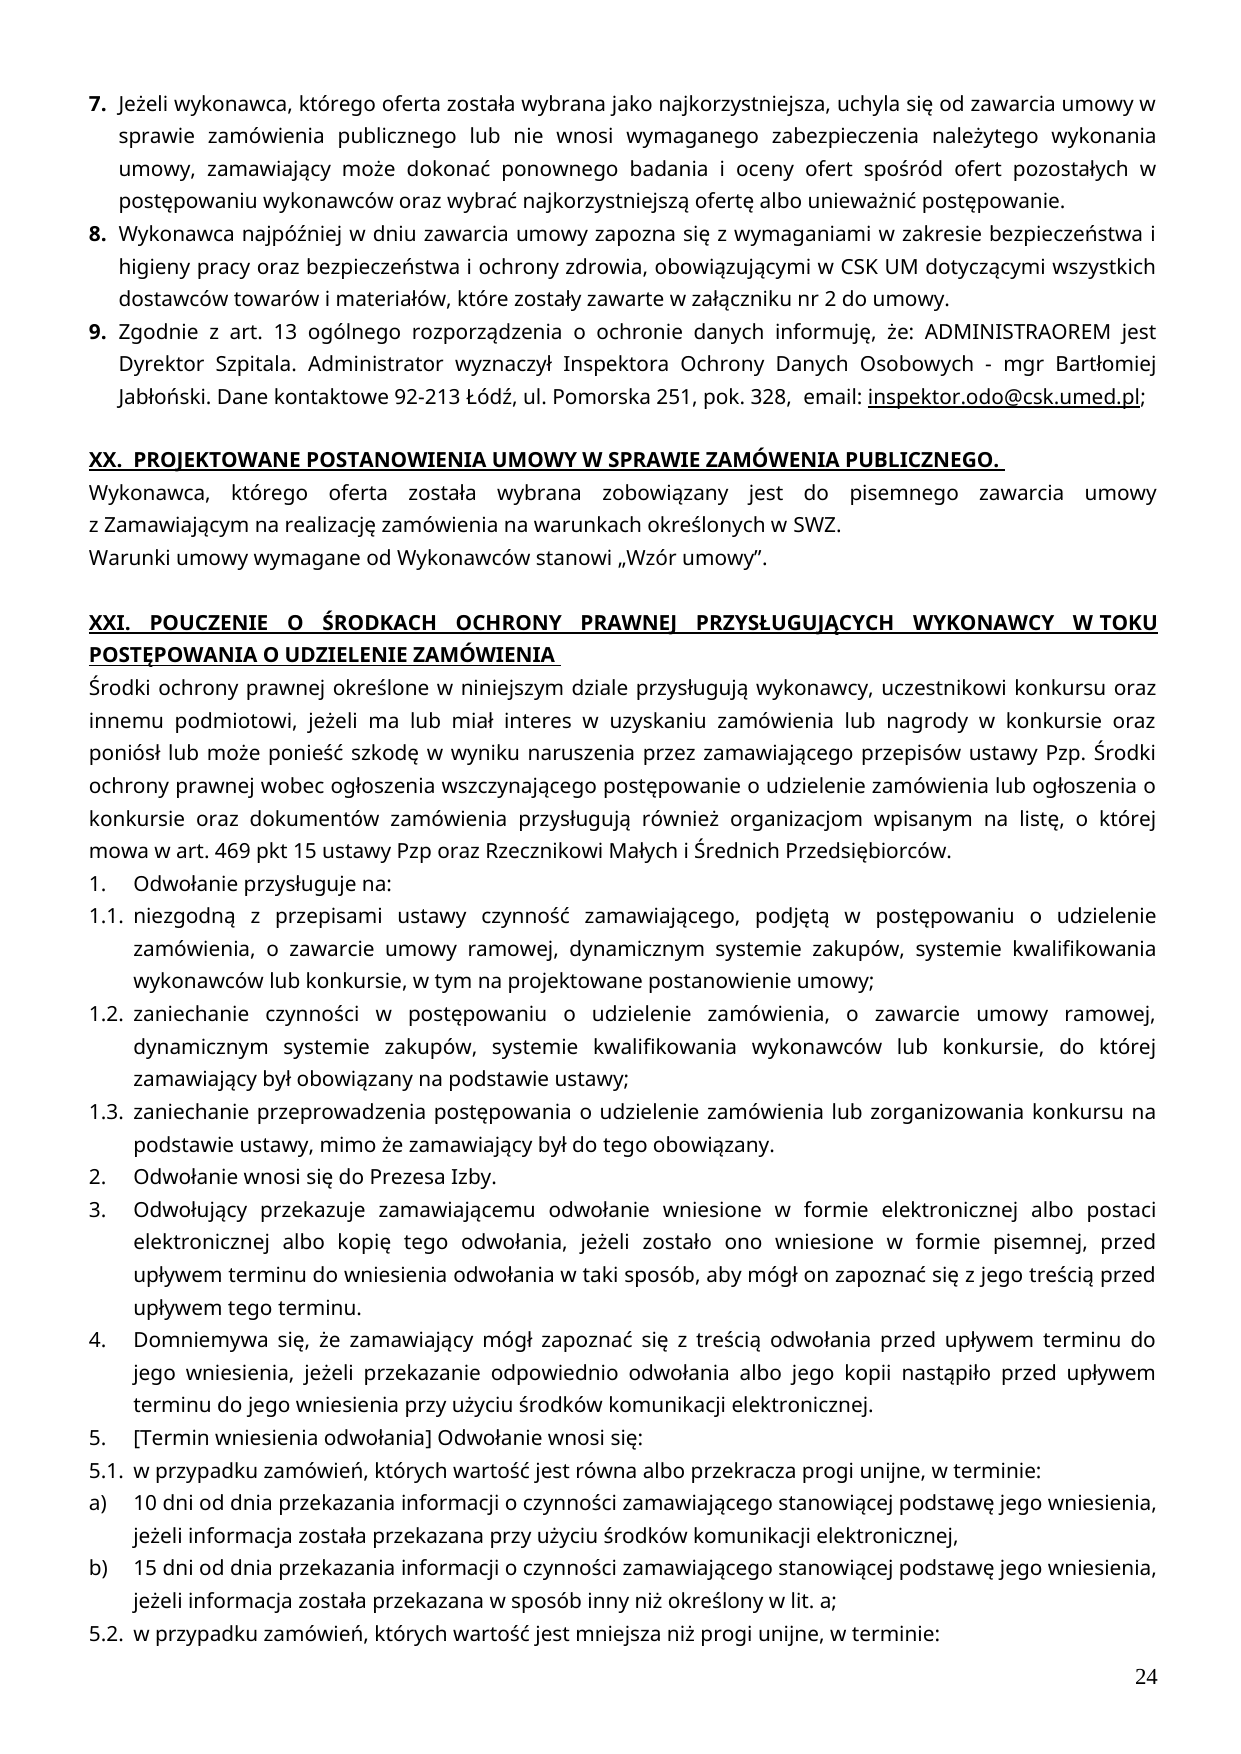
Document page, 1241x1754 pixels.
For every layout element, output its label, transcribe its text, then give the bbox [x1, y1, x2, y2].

list niezgodną z przepisami ustawy czynność zamawiającego, podjętą w postępowaniu o udzielenie zamówienia, o zawarcie umowy ramowej, dynamicznym systemie zakupów, systemie kwalifikowania wykonawców lub konkursie, w tym na projektowane postanowienie umowy; [89, 901, 1157, 995]
text Wykonawca, którego oferta została wybrana zobowiązany jest do pisemnego zawarcia umowy z Zamawiającym na realizację zamówienia na warunkach określonych w SWZ. [89, 478, 1157, 539]
text XXI. POUCZENIE O ŚRODKACH OCHRONY PRAWNEJ PRZYSŁUGUJĄCYCH WYKONAWCY W TOKU POSTĘPOWANIA O UDZIELENIE ZAMÓWIENIA [89, 608, 1157, 632]
text Warunki umowy wymagane od Wykonawców stanowi „Wzór umowy”. [89, 543, 1157, 571]
text Środki ochrony prawnej określone w niniejszym dziale przysługują wykonawcy, uczestnikowi konkursu oraz innemu podmiotowi, jeżeli ma lub miał interes w uzyskaniu zamówienia lub nagrody w konkursie oraz poniósł lub może ponieść szkodę w wyniku naruszenia przez zamawiającego przepisów ustawy Pzp. Środki ochrony prawnej wobec ogłoszenia wszczynającego postępowanie o udzielenie zamówienia lub ogłoszenia o konkursie oraz dokumentów zamówienia przysługują również organizacjom wpisanym na listę, o której mowa w art. 469 pkt 15 ustawy Pzp oraz Rzecznikowi Małych i Średnich Przedsiębiorców. [89, 673, 1157, 865]
list Jeżeli wykonawca, którego oferta została wybrana jako najkorzystniejsza, uchyla się od zawarcia umowy w sprawie zamówienia publicznego lub nie wnosi wymaganego zabezpieczenia należytego wykonania umowy, zamawiający może dokonać ponownego badania i oceny ofert spośród ofert pozostałych w postępowaniu wykonawców oraz wybrać najkorzystniejszą ofertę albo unieważnić postępowanie. [89, 89, 1157, 215]
list 15 dni od dnia przekazania informacji o czynności zamawiającego stanowiącej podstawę jego wniesienia, jeżeli informacja została przekazana w sposób inny niż określony w lit. a; [89, 1553, 1157, 1614]
text XX. PROJEKTOWANE POSTANOWIENIA UMOWY W SPRAWIE ZAMÓWENIA PUBLICZNEGO. [89, 445, 1157, 473]
list w przypadku zamówień, których wartość jest równa albo przekracza progi unijne, w terminie: [89, 1456, 1157, 1484]
list zaniechanie przeprowadzenia postępowania o udzielenie zamówienia lub zorganizowania konkursu na podstawie ustawy, mimo że zamawiający był do tego obowiązany. [89, 1097, 1157, 1158]
list Odwołanie wnosi się do Prezesa Izby. [89, 1162, 1157, 1191]
list Domniemywa się, że zamawiający mógł zapoznać się z treścią odwołania przed upływem terminu do jego wniesienia, jeżeli przekazanie odpowiednio odwołania albo jego kopii nastąpiło przed upływem terminu do jego wniesienia przy użyciu środków komunikacji elektronicznej. [89, 1325, 1157, 1419]
list 10 dni od dnia przekazania informacji o czynności zamawiającego stanowiącej podstawę jego wniesienia, jeżeli informacja została przekazana przy użyciu środków komunikacji elektronicznej, [89, 1488, 1157, 1549]
list zaniechanie czynności w postępowaniu o udzielenie zamówienia, o zawarcie umowy ramowej, dynamicznym systemie zakupów, systemie kwalifikowania wykonawców lub konkursie, do której zamawiający był obowiązany na podstawie ustawy; [89, 999, 1157, 1093]
list w przypadku zamówień, których wartość jest mniejsza niż progi unijne, w terminie: [89, 1619, 1157, 1647]
list Odwołanie przysługuje na: [89, 869, 1157, 897]
list Wykonawca najpóźniej w dniu zawarcia umowy zapozna się z wymaganiami w zakresie bezpieczeństwa i higieny pracy oraz bezpieczeństwa i ochrony zdrowia, obowiązującymi w CSK UM dotyczącymi wszystkich dostawców towarów i materiałów, które zostały zawarte w załączniku nr 2 do umowy. [89, 219, 1157, 313]
list [Termin wniesienia odwołania] Odwołanie wnosi się: [89, 1423, 1157, 1452]
list Zgodnie z art. 13 ogólnego rozporządzenia o ochronie danych informuję, że: ADMINISTRAOREM jest Dyrektor Szpitala. Administrator wyznaczył Inspektora Ochrony Danych Osobowych - mgr Bartłomiej Jabłoński. Dane kontaktowe 92-213 Łódź, ul. Pomorska 251, pok. 328, email: inspektor.odo@csk.umed.pl; [89, 317, 1157, 411]
list Odwołujący przekazuje zamawiającemu odwołanie wniesione w formie elektronicznej albo postaci elektronicznej albo kopię tego odwołania, jeżeli zostało ono wniesione w formie pisemnej, przed upływem terminu do wniesienia odwołania w taki sposób, aby mógł on zapoznać się z jego treścią przed upływem tego terminu. [89, 1195, 1157, 1321]
text XXI. POUCZENIE O ŚRODKACH OCHRONY PRAWNEJ PRZYSŁUGUJĄCYCH WYKONAWCY W TOKU POSTĘPOWANIA O UDZIELENIE ZAMÓWIENIA [89, 634, 1157, 669]
